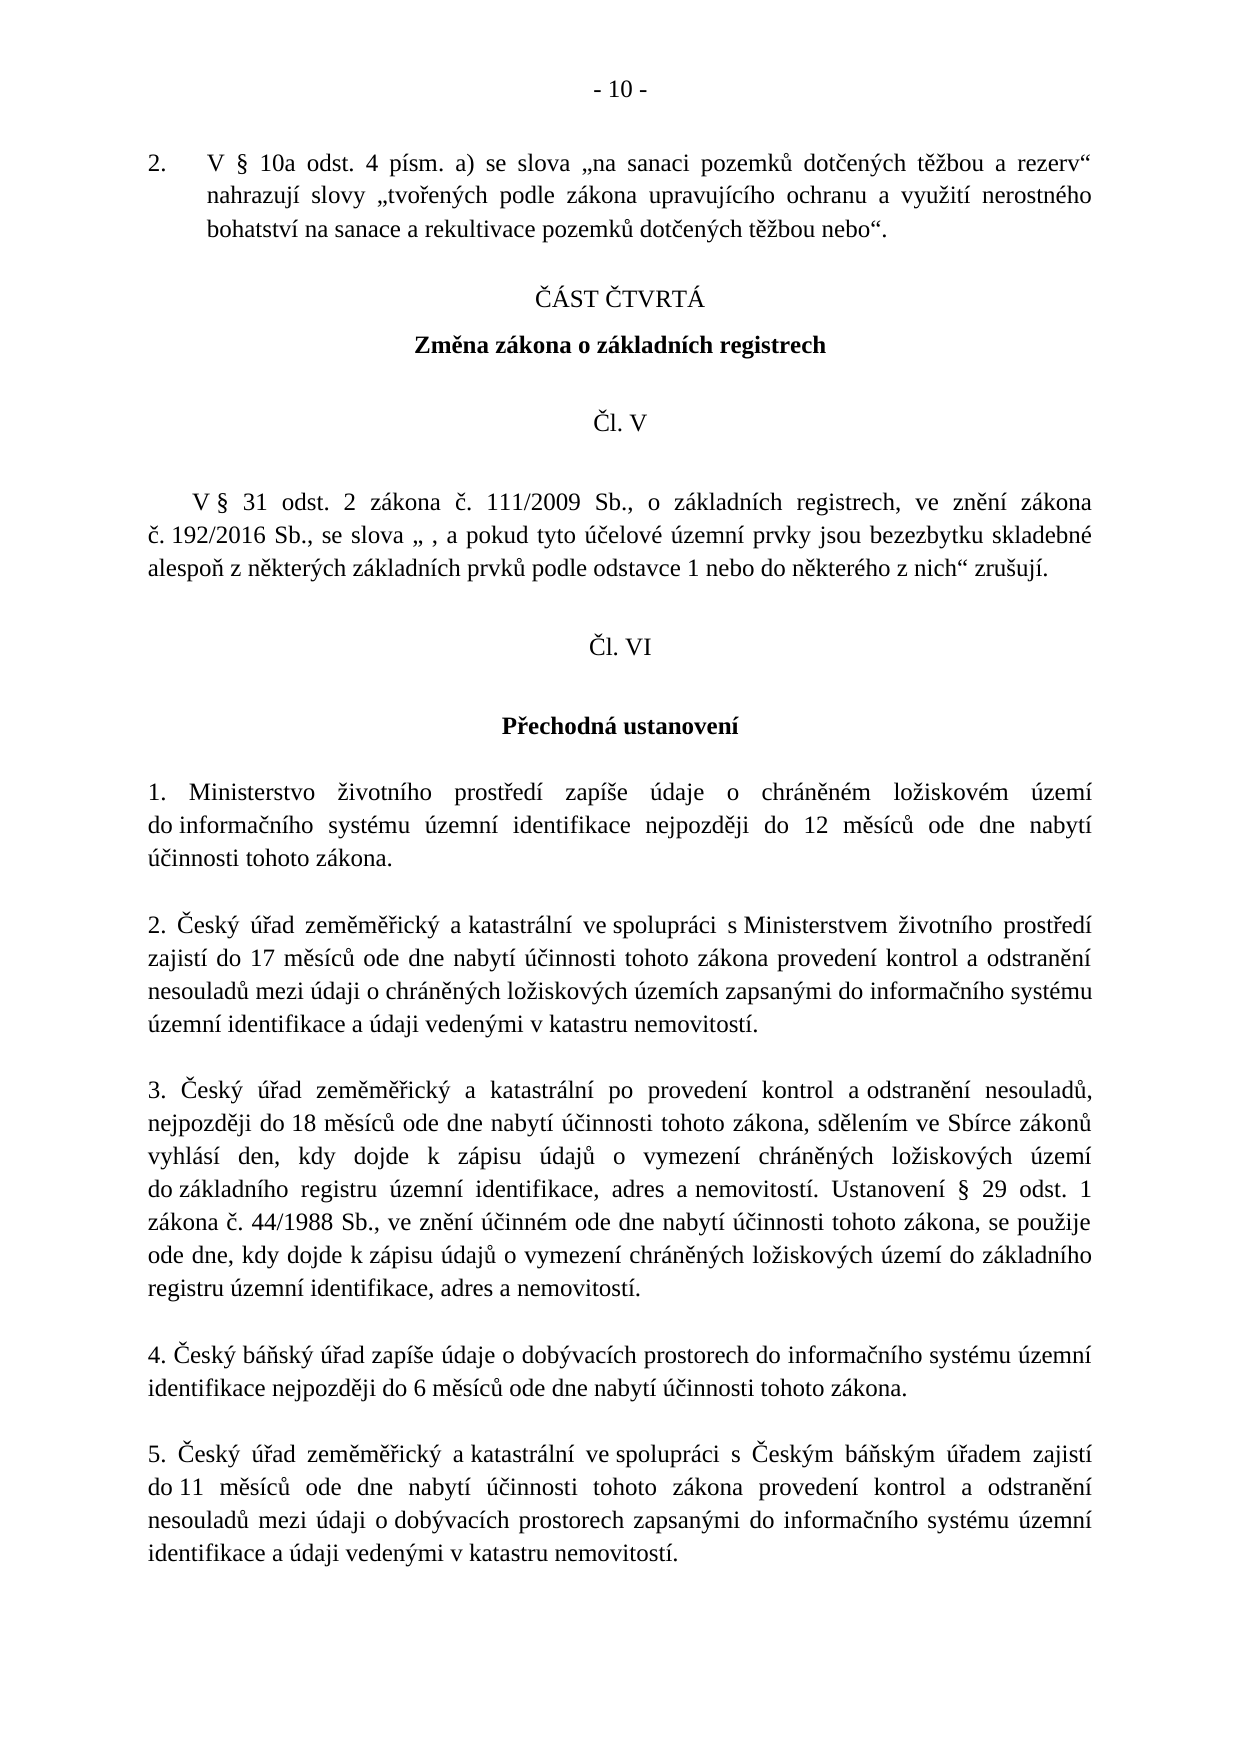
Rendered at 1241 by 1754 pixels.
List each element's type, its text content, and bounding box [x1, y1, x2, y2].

text 4. Český báňský úřad zapíše údaje o dobývacích prostorech do informačního systému územní identifikace nejpozději do 6 měsíců ode dne nabytí účinnosti tohoto zákona. [148, 1340, 1093, 1402]
text 2. Český úřad zeměměřický a katastrální ve spolupráci s Ministerstvem životního prostředí zajistí do 17 měsíců ode dne nabytí účinnosti tohoto zákona provedení kontrol a odstranění nesouladů mezi údaji o chráněných ložiskových územích zapsanými do informačního systému územní identifikace a údaji vedenými v katastru nemovitostí. [148, 910, 1093, 1038]
text ČÁST ČTVRTÁ [148, 284, 1093, 313]
text Čl. V [148, 408, 1093, 437]
text Změna zákona o základních registrech [148, 330, 1093, 358]
text Čl. VI [148, 632, 1093, 661]
text 5. Český úřad zeměměřický a katastrální ve spolupráci s Českým báňským úřadem zajistí do 11 měsíců ode dne nabytí účinnosti tohoto zákona provedení kontrol a odstranění nesouladů mezi údaji o dobývacích prostorech zapsanými do informačního systému územní identifikace a údaji vedenými v katastru nemovitostí. [148, 1439, 1093, 1567]
text 3. Český úřad zeměměřický a katastrální po provedení kontrol a odstranění nesouladů, nejpozději do 18 měsíců ode dne nabytí účinnosti tohoto zákona, sdělením ve Sbírce zákonů vyhlásí den, kdy dojde k zápisu údajů o vymezení chráněných ložiskových území do základního registru územní identifikace, adres a nemovitostí. Ustanovení § 29 odst. 1 zákona č. 44/1988 Sb., ve znění účinném ode dne nabytí účinnosti tohoto zákona, se použije ode dne, kdy dojde k zápisu údajů o vymezení chráněných ložiskových území do základního registru územní identifikace, adres a nemovitostí. [148, 1075, 1093, 1302]
text 1. Ministerstvo životního prostředí zapíše údaje o chráněném ložiskovém území do informačního systému územní identifikace nejpozději do 12 měsíců ode dne nabytí účinnosti tohoto zákona. [148, 777, 1093, 872]
text V § 31 odst. 2 zákona č. 111/2009 Sb., o základních registrech, ve znění zákona č. 192/2016 Sb., se slova „ , a pokud tyto účelové územní prvky jsou bezezbytku skladebné alespoň z některých základních prvků podle odstavce 1 nebo do některého z nich“ zrušují. [148, 487, 1093, 582]
text V § 10a odst. 4 písm. a) se slova „na sanaci pozemků dotčených těžbou a rezerv“ nahrazují slovy „tvořených podle zákona upravujícího ochranu a využití nerostného bohatství na sanace a rekultivace pozemků dotčených těžbou nebo“. [148, 148, 1093, 242]
text Přechodná ustanovení [148, 711, 1093, 740]
